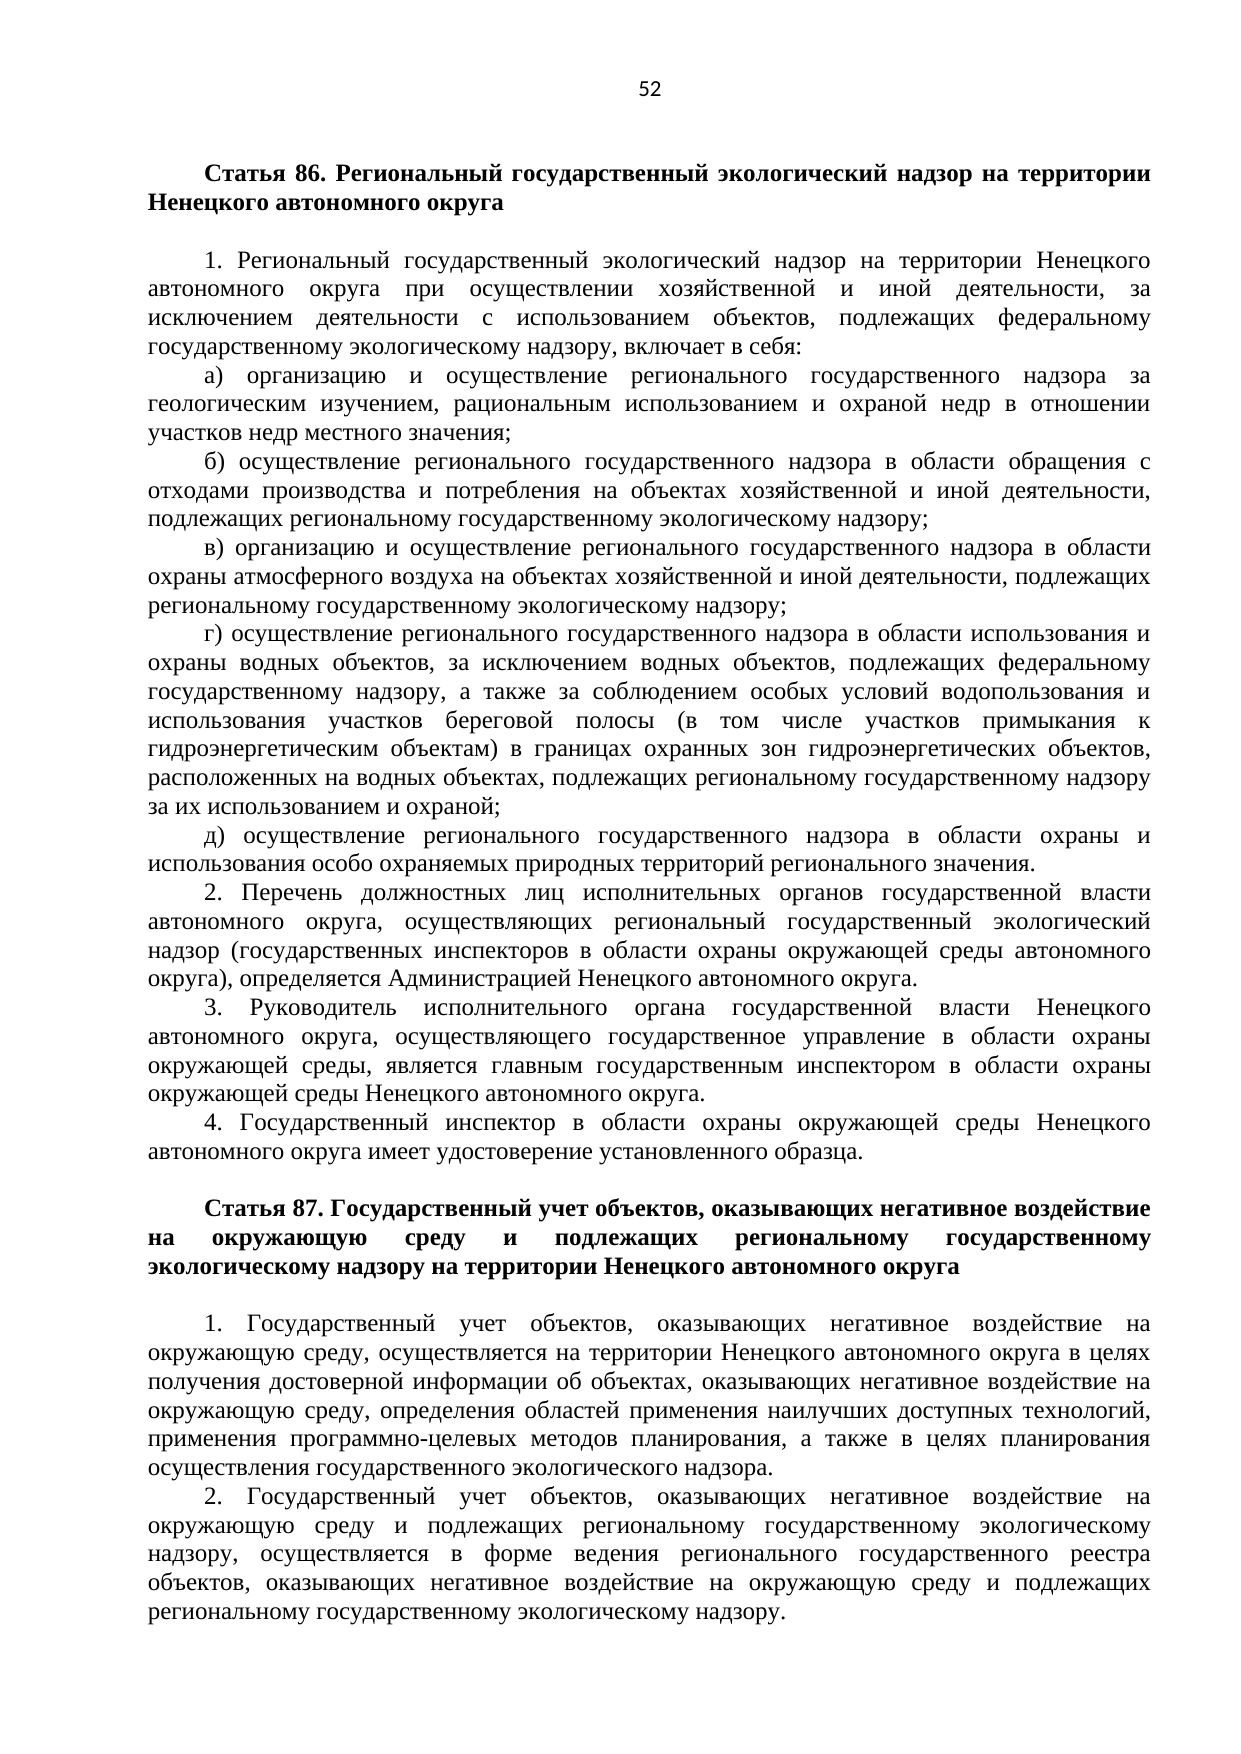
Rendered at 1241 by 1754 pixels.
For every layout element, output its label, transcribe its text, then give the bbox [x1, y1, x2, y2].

text д) осуществление регионального государственного надзора в области охраны и использования особо охраняемых природных территорий регионального значения. [148, 820, 1152, 877]
text 2. Перечень должностных лиц исполнительных органов государственной власти автономного округа, осуществляющих региональный государственный экологический надзор (государственных инспекторов в области охраны окружающей среды автономного округа), определяется Администрацией Ненецкого автономного округа. [148, 877, 1152, 992]
text 1. Региональный государственный экологический надзор на территории Ненецкого автономного округа при осуществлении хозяйственной и иной деятельности, за исключением деятельности с использованием объектов, подлежащих федеральному государственному экологическому надзору, включает в себя: [148, 245, 1152, 360]
text а) организацию и осуществление регионального государственного надзора за геологическим изучением, рациональным использованием и охраной недр в отношении участков недр местного значения; [148, 360, 1152, 446]
text 2. Государственный учет объектов, оказывающих негативное воздействие на окружающую среду и подлежащих региональному государственному экологическому надзору, осуществляется в форме ведения регионального государственного реестра объектов, оказывающих негативное воздействие на окружающую среду и подлежащих региональному государственному экологическому надзору. [148, 1481, 1152, 1625]
text б) осуществление регионального государственного надзора в области обращения с отходами производства и потребления на объектах хозяйственной и иной деятельности, подлежащих региональному государственному экологическому надзору; [148, 446, 1152, 532]
text 3. Руководитель исполнительного органа государственной власти Ненецкого автономного округа, осуществляющего государственное управление в области охраны окружающей среды, является главным государственным инспектором в области охраны окружающей среды Ненецкого автономного округа. [148, 992, 1152, 1107]
text 1. Государственный учет объектов, оказывающих негативное воздействие на окружающую среду, осуществляется на территории Ненецкого автономного округа в целях получения достоверной информации об объектах, оказывающих негативное воздействие на окружающую среду, определения областей применения наилучших доступных технологий, применения программно-целевых методов планирования, а также в целях планирования осуществления государственного экологического надзора. [148, 1308, 1152, 1481]
text 4. Государственный инспектор в области охраны окружающей среды Ненецкого автономного округа имеет удостоверение установленного образца. [148, 1107, 1152, 1165]
text г) осуществление регионального государственного надзора в области использования и охраны водных объектов, за исключением водных объектов, подлежащих федеральному государственному надзору, а также за соблюдением особых условий водопользования и использования участков береговой полосы (в том числе участков примыкания к гидроэнергетическим объектам) в границах охранных зон гидроэнергетических объектов, расположенных на водных объектах, подлежащих региональному государственному надзору за их использованием и охраной; [148, 618, 1152, 820]
text в) организацию и осуществление регионального государственного надзора в области охраны атмосферного воздуха на объектах хозяйственной и иной деятельности, подлежащих региональному государственному экологическому надзору; [148, 532, 1152, 618]
text Статья 86. Региональный государственный экологический надзор на территории Ненецкого автономного округа [148, 158, 1152, 216]
text Статья 87. Государственный учет объектов, оказывающих негативное воздействие на окружающую среду и подлежащих региональному государственному экологическому надзору на территории Ненецкого автономного округа [148, 1193, 1152, 1280]
